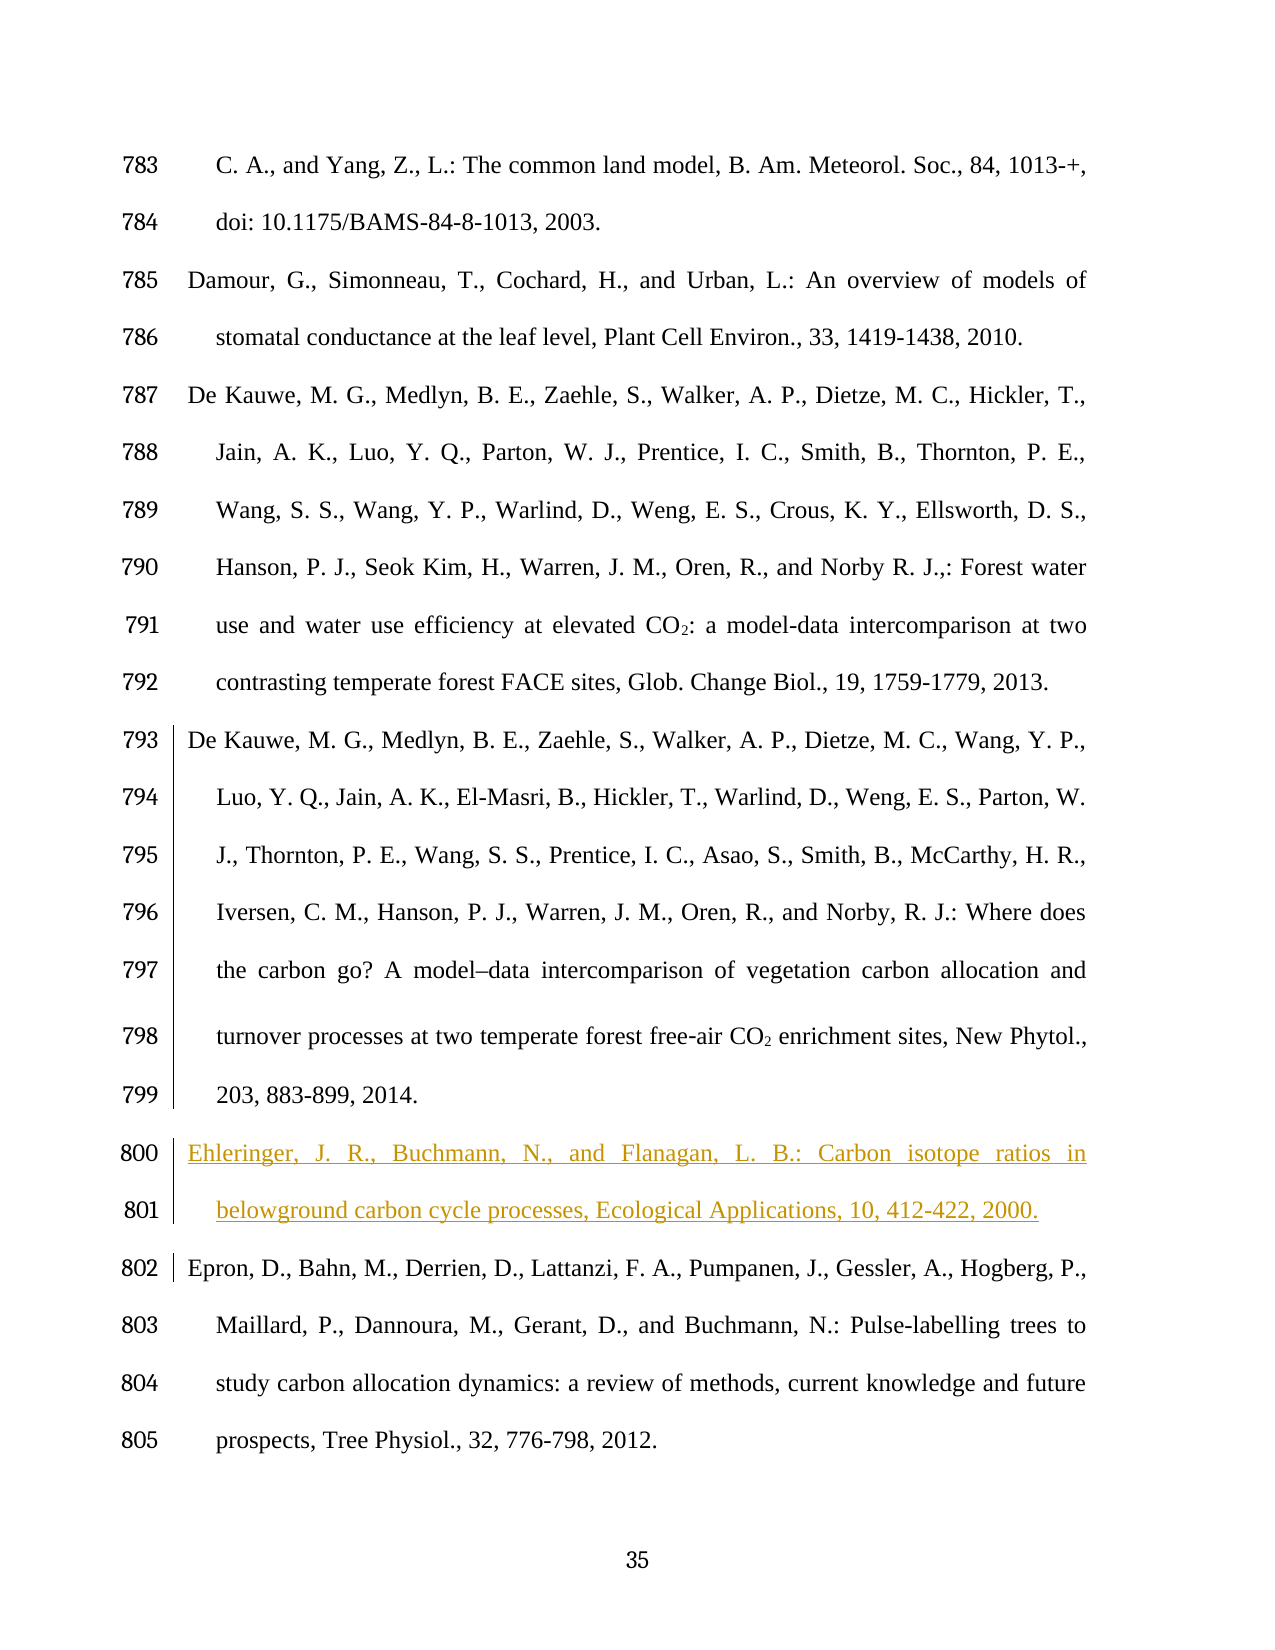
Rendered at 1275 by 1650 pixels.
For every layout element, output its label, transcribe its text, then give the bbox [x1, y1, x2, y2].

text Epron, D., Bahn, M., Derrien, D., Lattanzi, F. A., Pumpanen, J., Gessler, A., Hogberg, P., Maillard, P., Dannoura, M., Gerant, D., and Buchmann, N.: Pulse-labelling trees to study carbon allocation dynamics: a review of methods, current knowledge and future prospects, Tree Physiol., 32, 776-798, 2012. [187, 1253, 1087, 1454]
text De Kauwe, M. G., Medlyn, B. E., Zaehle, S., Walker, A. P., Dietze, M. C., Wang, Y. P., Luo, Y. Q., Jain, A. K., El-Masri, B., Hickler, T., Warlind, D., Weng, E. S., Parton, W. J., Thornton, P. E., Wang, S. S., Prentice, I. C., Asao, S., Smith, B., McCarthy, H. R., Iversen, C. M., Hanson, P. J., Warren, J. M., Oren, R., and Norby, R. J.: Where does the carbon go? A model–data intercomparison of vegetation carbon allocation and turnover processes at two temperate forest free‐air CO2 enrichment sites, New Phytol., 203, 883-899, 2014. [187, 725, 1087, 1109]
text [187, 150, 1087, 236]
text De Kauwe, M. G., Medlyn, B. E., Zaehle, S., Walker, A. P., Dietze, M. C., Hickler, T., Jain, A. K., Luo, Y. Q., Parton, W. J., Prentice, I. C., Smith, B., Thornton, P. E., Wang, S. S., Wang, Y. P., Warlind, D., Weng, E. S., Crous, K. Y., Ellsworth, D. S., Hanson, P. J., Seok Kim, H., Warren, J. M., Oren, R., and Norby R. J.,: Forest water use and water use efficiency at elevated CO2: a model-data intercomparison at two contrasting temperate forest FACE sites, Glob. Change Biol., 19, 1759-1779, 2013. [187, 380, 1087, 696]
text Damour, G., Simonneau, T., Cochard, H., and Urban, L.: An overview of models of stomatal conductance at the leaf level, Plant Cell Environ., 33, 1419-1438, 2010. [187, 265, 1087, 351]
